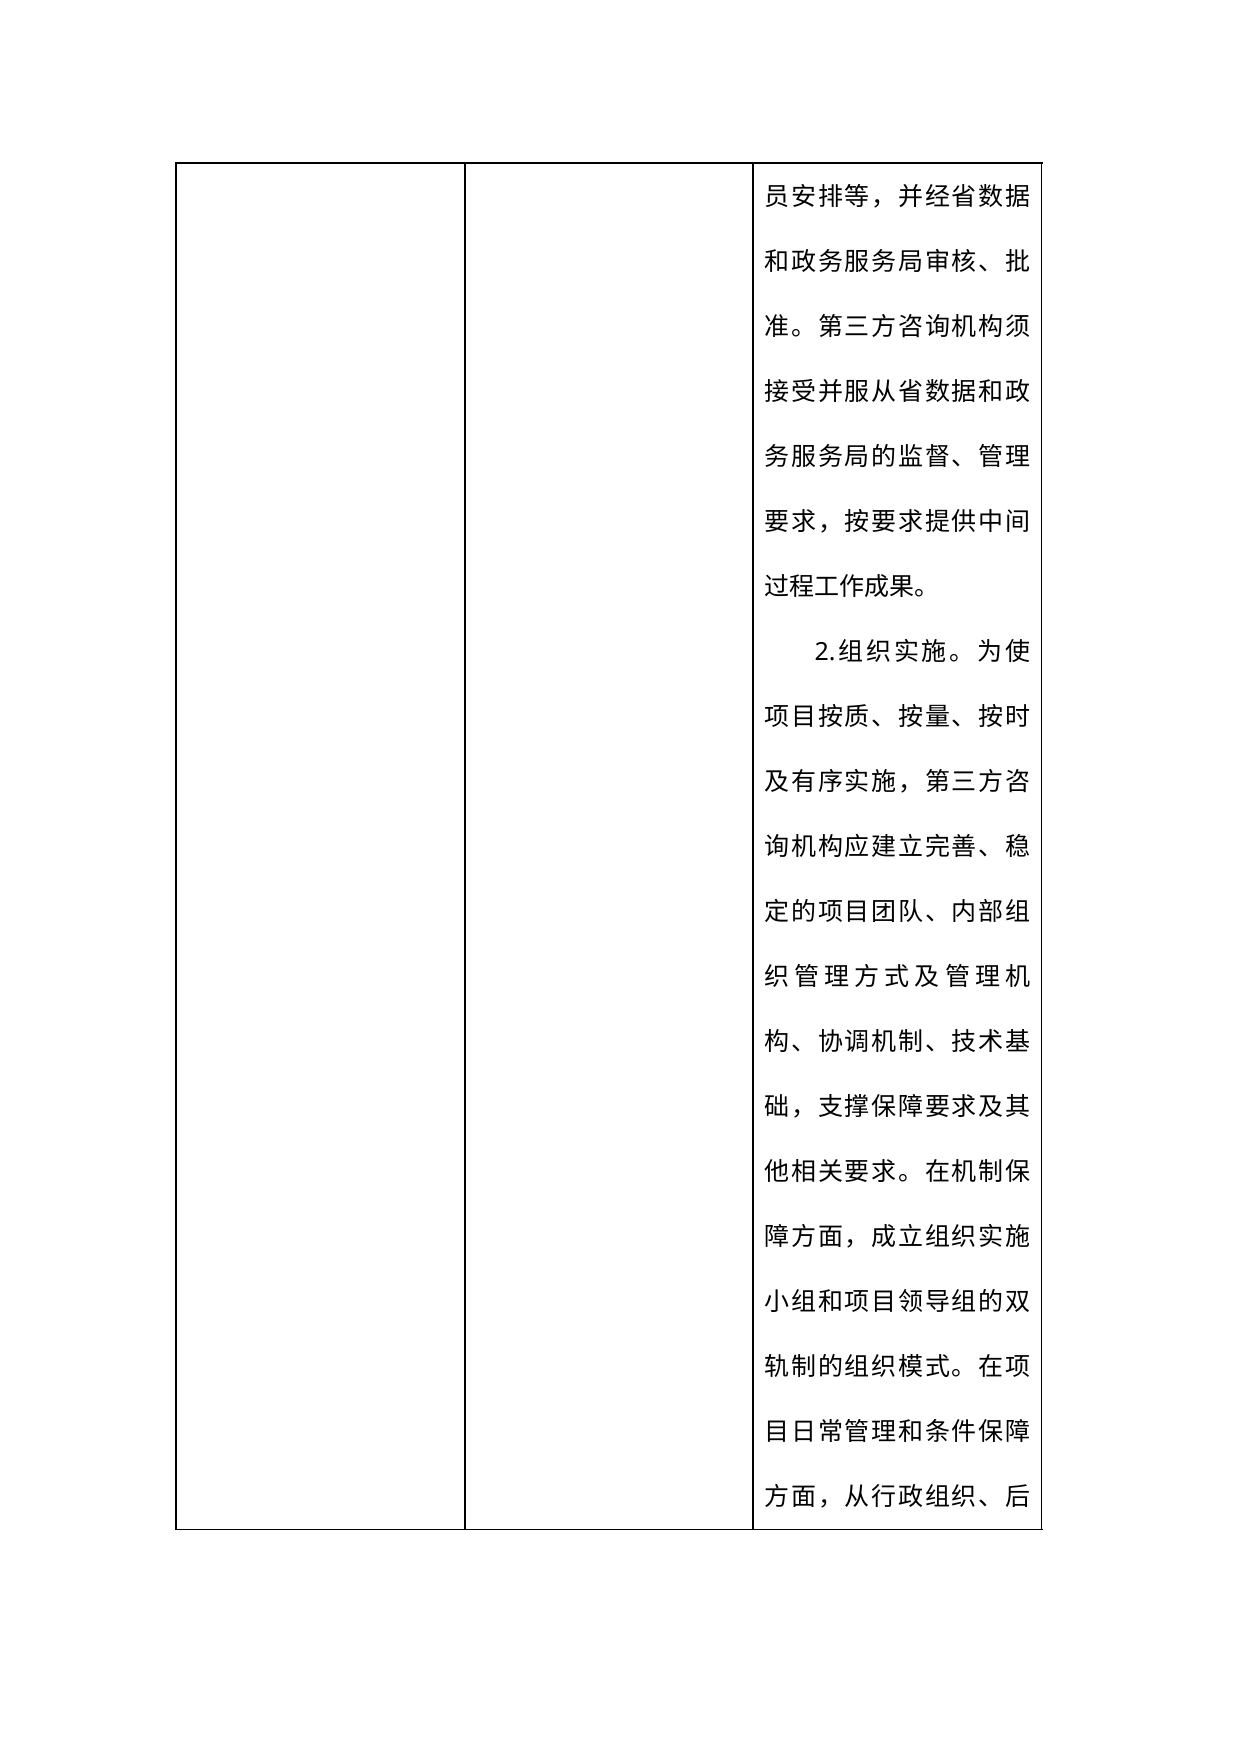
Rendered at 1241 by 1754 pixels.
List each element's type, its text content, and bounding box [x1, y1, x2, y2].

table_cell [754, 164, 1041, 1528]
table_cell 1 [177, 164, 464, 1528]
table_cell ★ [466, 164, 752, 1528]
